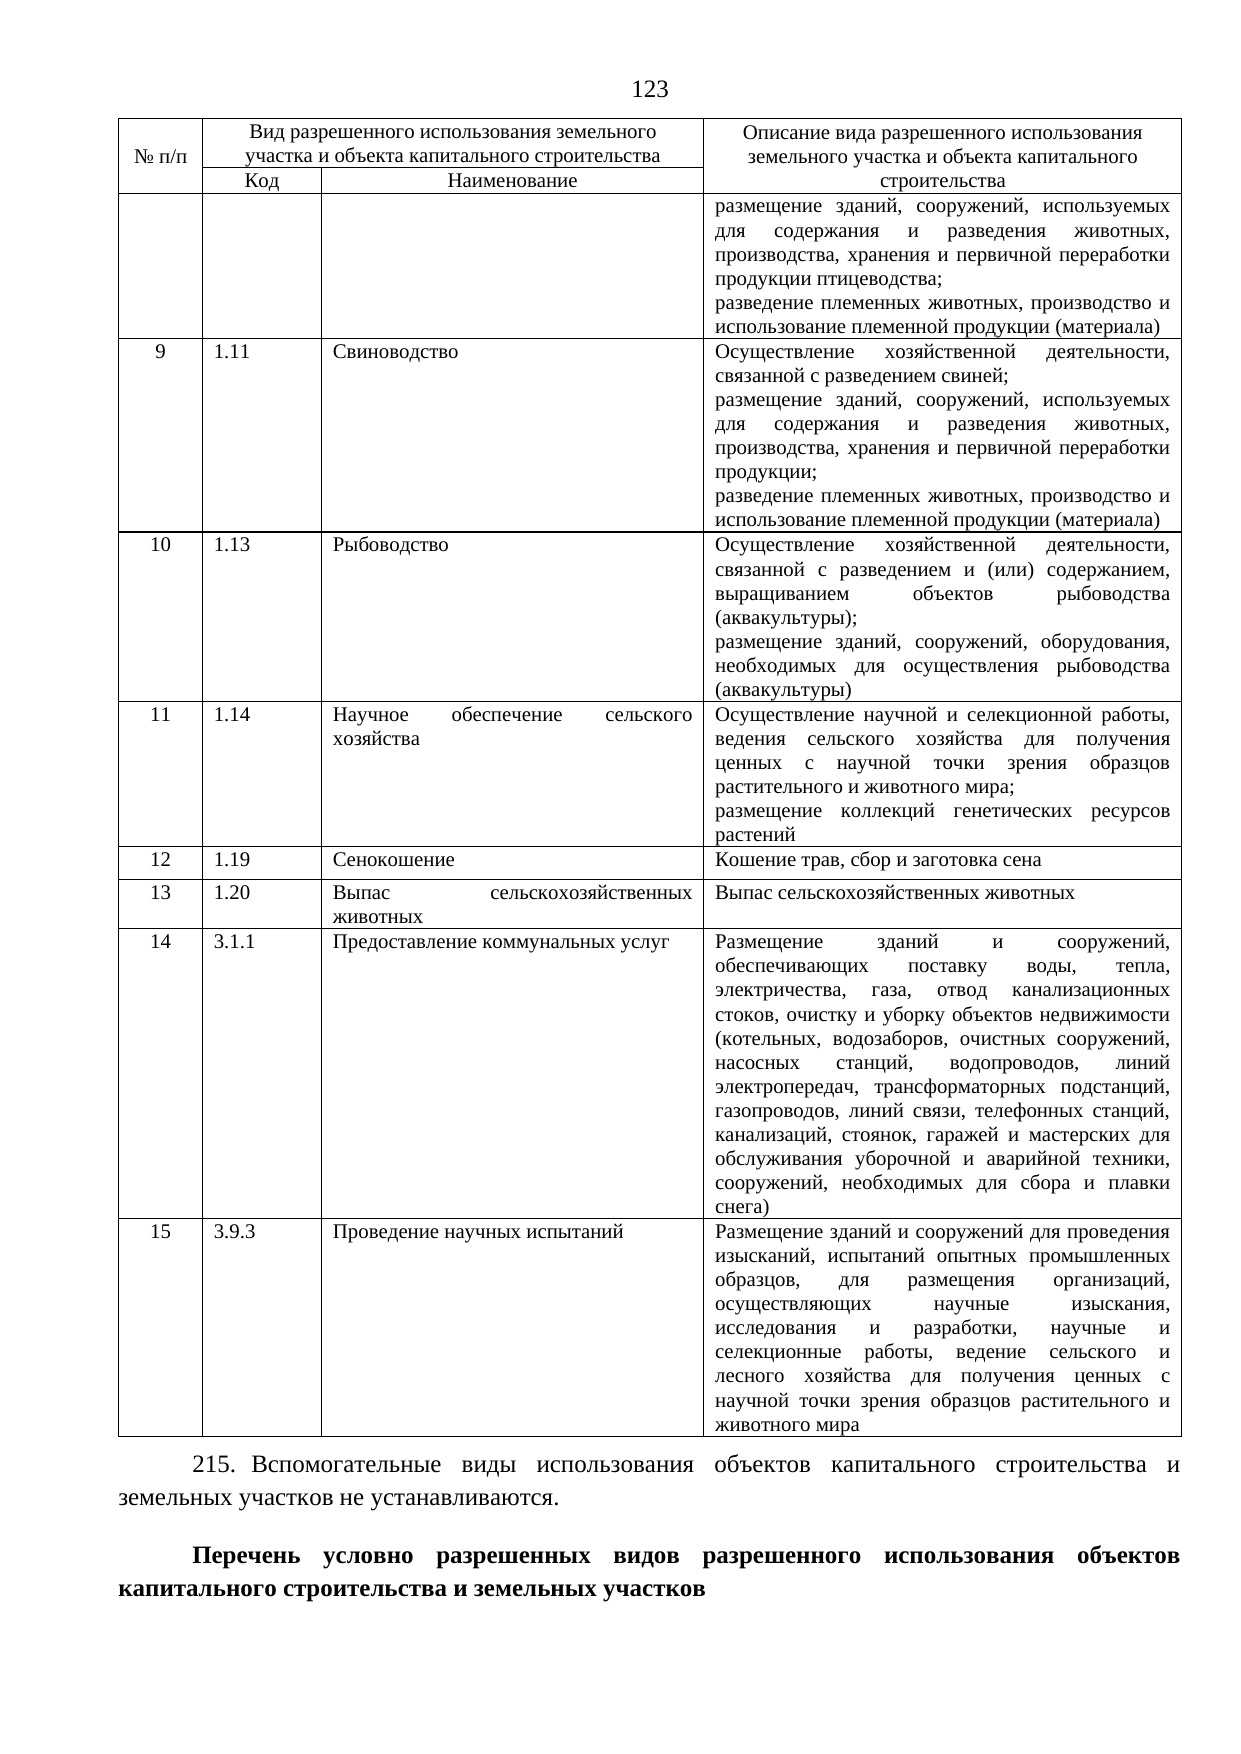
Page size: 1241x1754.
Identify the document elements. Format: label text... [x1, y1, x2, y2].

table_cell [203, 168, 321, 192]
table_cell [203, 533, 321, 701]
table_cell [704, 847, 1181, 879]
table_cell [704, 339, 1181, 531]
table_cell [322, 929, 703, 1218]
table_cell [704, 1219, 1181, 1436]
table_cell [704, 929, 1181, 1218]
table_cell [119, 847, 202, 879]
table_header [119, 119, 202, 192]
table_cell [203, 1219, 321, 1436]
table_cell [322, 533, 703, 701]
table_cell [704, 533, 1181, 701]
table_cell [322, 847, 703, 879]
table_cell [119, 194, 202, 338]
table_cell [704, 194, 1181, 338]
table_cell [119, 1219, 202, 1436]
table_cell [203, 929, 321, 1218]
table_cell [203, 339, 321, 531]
text Перечень условно разрешенных видов разрешенного использования объектов капитального строительства и земельных участков [118, 1540, 1181, 1602]
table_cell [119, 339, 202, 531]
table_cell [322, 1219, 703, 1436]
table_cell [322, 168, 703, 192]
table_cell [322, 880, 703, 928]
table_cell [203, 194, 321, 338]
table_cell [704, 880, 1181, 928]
list Вспомогательные виды использования объектов капитального строительства и земельных участков не устанавливаются. [118, 1449, 1181, 1511]
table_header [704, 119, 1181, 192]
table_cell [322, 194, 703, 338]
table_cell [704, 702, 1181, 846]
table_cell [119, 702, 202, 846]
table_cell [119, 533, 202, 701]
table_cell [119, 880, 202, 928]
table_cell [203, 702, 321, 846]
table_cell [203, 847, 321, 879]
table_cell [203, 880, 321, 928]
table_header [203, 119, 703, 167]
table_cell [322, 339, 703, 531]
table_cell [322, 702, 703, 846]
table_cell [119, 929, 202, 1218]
